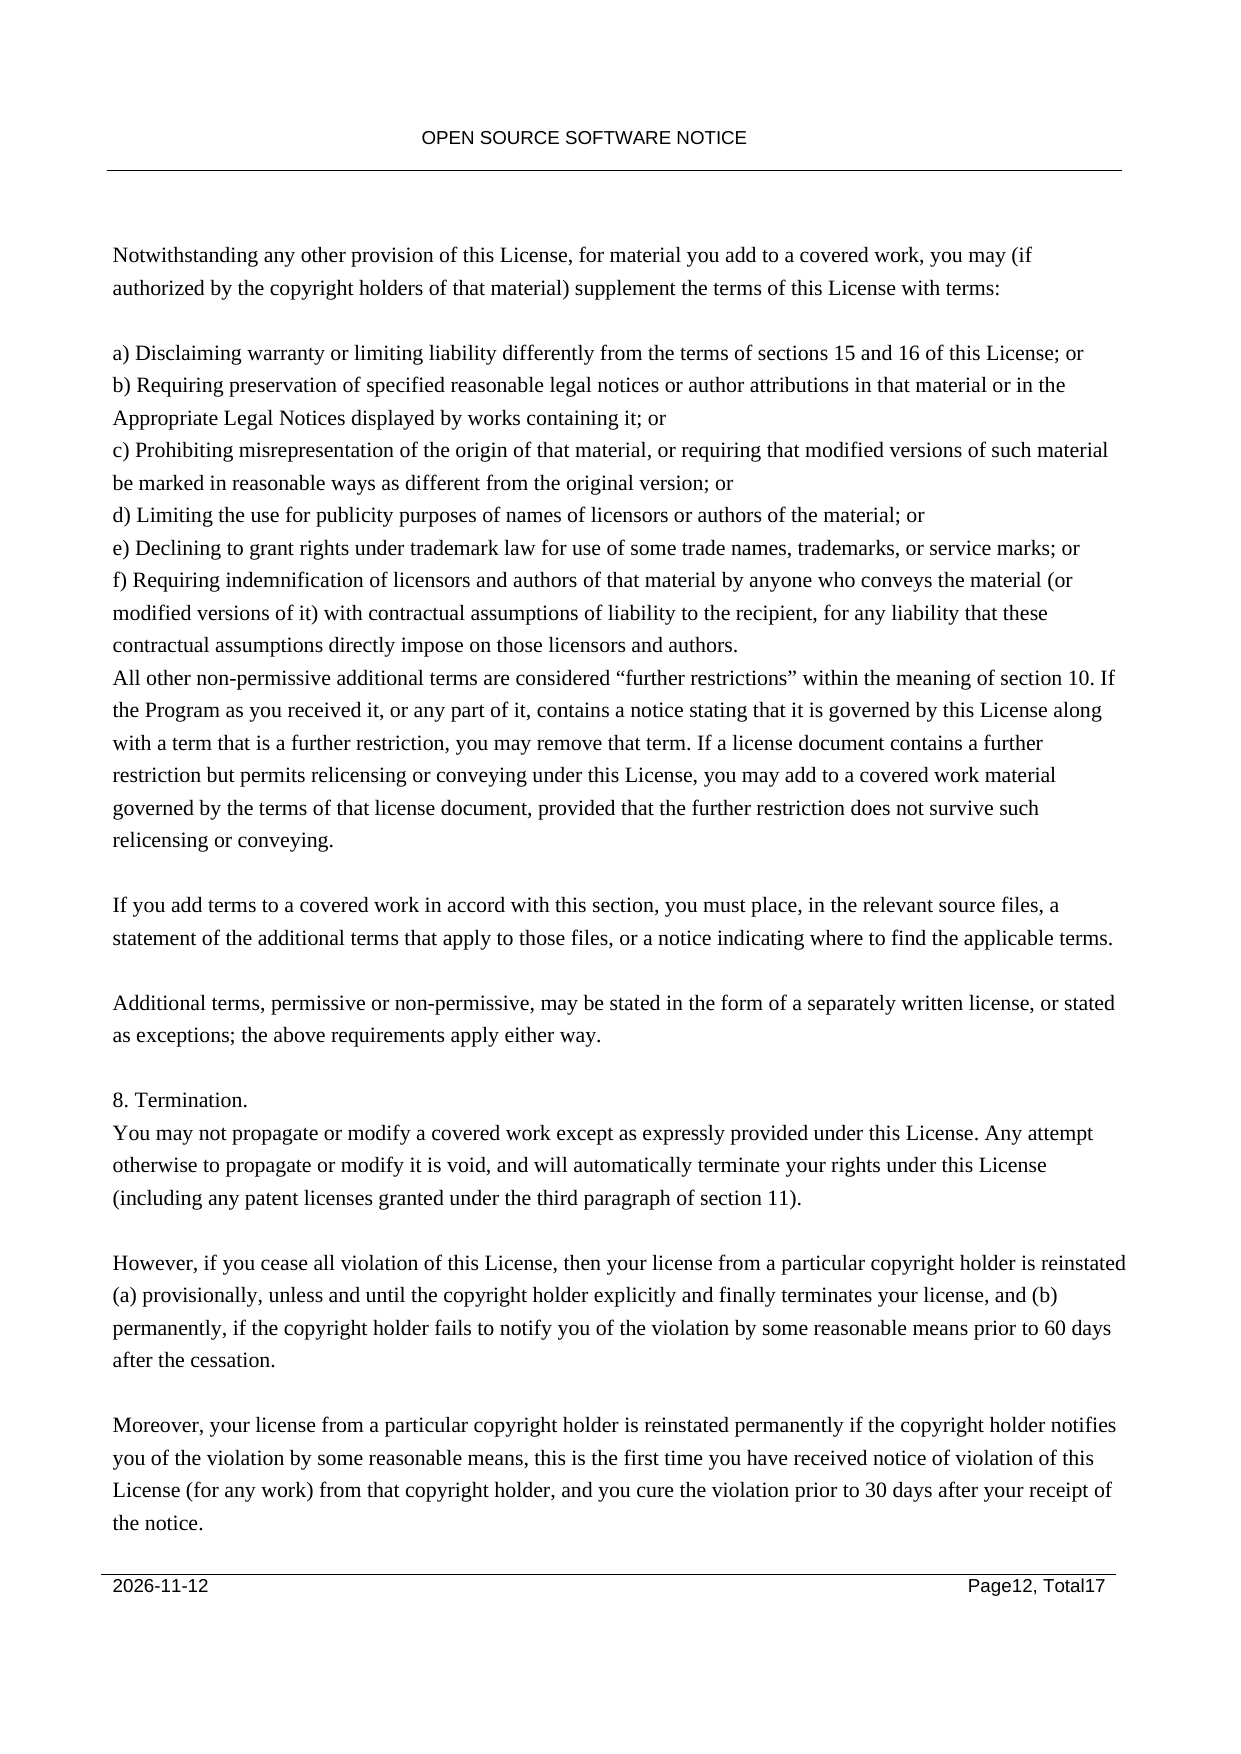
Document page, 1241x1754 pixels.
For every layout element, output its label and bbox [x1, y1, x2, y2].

text [112, 206, 1128, 1539]
